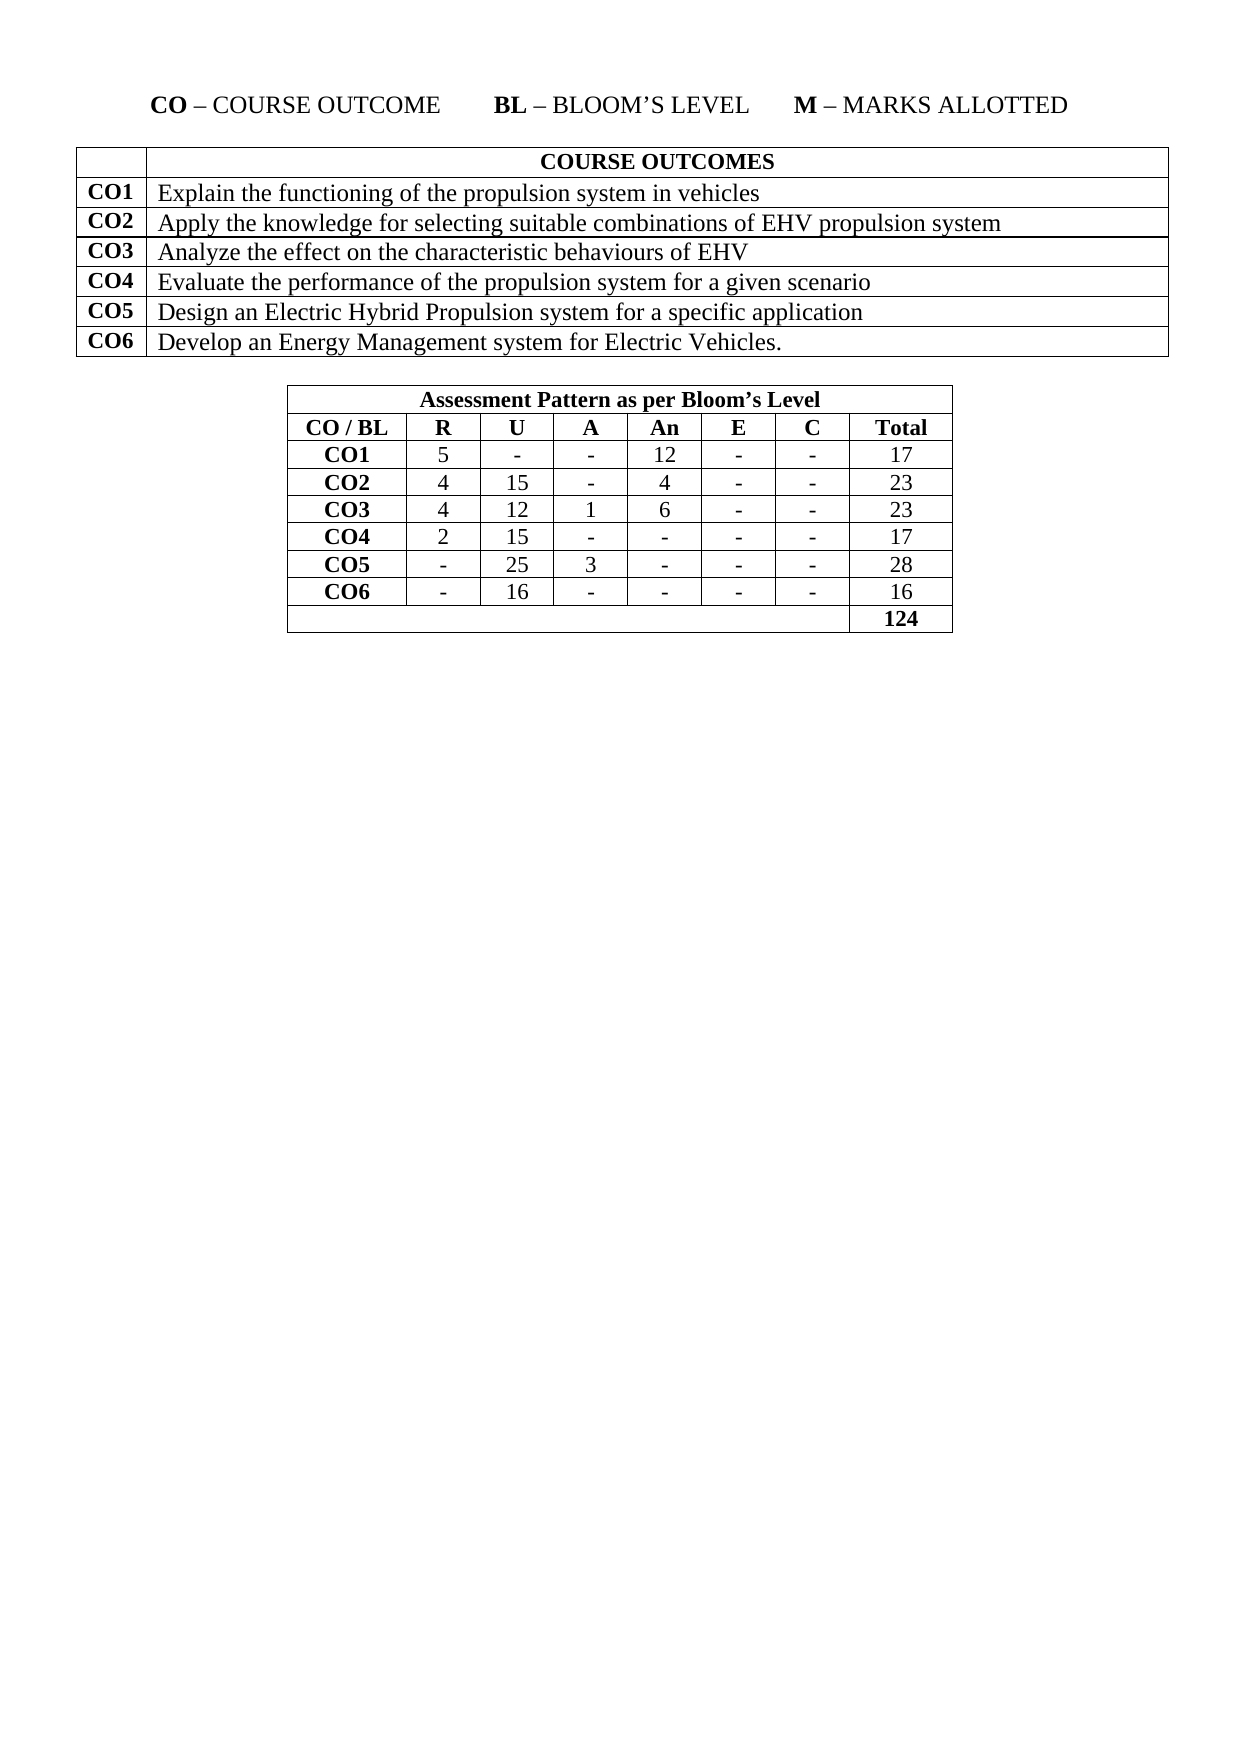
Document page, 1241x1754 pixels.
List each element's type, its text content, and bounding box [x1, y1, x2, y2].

table_cell - [554, 441, 627, 467]
table_cell 1 [554, 496, 627, 522]
table_cell CO3 [77, 238, 146, 266]
table_cell Explain the functioning of the propulsion system in vehicles [147, 178, 1168, 207]
table_cell - [702, 578, 775, 604]
table_cell - [407, 578, 480, 604]
table_cell 3 [554, 551, 627, 577]
table_cell - [628, 551, 701, 577]
table_header Assessment Pattern as per Bloom’s Level [288, 386, 952, 413]
table_cell 12 [628, 441, 701, 467]
table_cell C [776, 414, 849, 440]
table_cell - [776, 469, 849, 495]
table_cell CO1 [288, 441, 406, 467]
table_cell CO2 [288, 469, 406, 495]
table_header COURSE OUTCOMES [147, 148, 1168, 177]
table_cell CO6 [77, 327, 146, 356]
table_cell 23 [850, 469, 952, 495]
table_cell - [628, 523, 701, 550]
table_cell 124 [850, 606, 952, 632]
table_cell CO3 [288, 496, 406, 522]
table_cell CO5 [288, 551, 406, 577]
table_cell - [481, 441, 553, 467]
table_cell - [702, 469, 775, 495]
table_cell An [628, 414, 701, 440]
table_cell - [702, 551, 775, 577]
table_cell - [776, 441, 849, 467]
table_cell Total [850, 414, 952, 440]
table_cell CO1 [77, 178, 146, 207]
table_cell 4 [407, 469, 480, 495]
table_cell - [702, 496, 775, 522]
text CO – COURSE OUTCOME BL – BLOOM’S LEVEL M – MARKS ALLOTTED [150, 90, 1090, 118]
table_cell 25 [481, 551, 553, 577]
table_cell 15 [481, 469, 553, 495]
table_cell [288, 606, 849, 632]
table_cell Analyze the effect on the characteristic behaviours of EHV [147, 238, 1168, 266]
table_cell CO4 [288, 523, 406, 550]
table_cell CO5 [77, 297, 146, 326]
table_cell - [554, 578, 627, 604]
table_cell 28 [850, 551, 952, 577]
table_cell - [776, 496, 849, 522]
table_cell - [407, 551, 480, 577]
table_cell A [554, 414, 627, 440]
table_cell 2 [407, 523, 480, 550]
table_cell 16 [481, 578, 553, 604]
table_cell Apply the knowledge for selecting suitable combinations of EHV propulsion system [147, 208, 1168, 236]
table_cell - [554, 469, 627, 495]
table_cell CO / BL [288, 414, 406, 440]
table_header [77, 148, 146, 177]
table_cell 4 [407, 496, 480, 522]
table_cell 15 [481, 523, 553, 550]
table_cell 4 [628, 469, 701, 495]
table_cell Evaluate the performance of the propulsion system for a given scenario [147, 267, 1168, 296]
table_cell 5 [407, 441, 480, 467]
table_cell 23 [850, 496, 952, 522]
table_cell - [702, 441, 775, 467]
table_cell 17 [850, 441, 952, 467]
table_cell - [554, 523, 627, 550]
table_cell CO6 [288, 578, 406, 604]
table_cell E [702, 414, 775, 440]
table_cell 17 [850, 523, 952, 550]
table_cell 16 [850, 578, 952, 604]
table_cell - [628, 578, 701, 604]
table_cell - [776, 523, 849, 550]
table_cell 6 [628, 496, 701, 522]
table_cell R [407, 414, 480, 440]
table_cell - [776, 551, 849, 577]
table_cell Design an Electric Hybrid Propulsion system for a specific application [147, 297, 1168, 326]
table_cell CO2 [77, 208, 146, 236]
table_cell U [481, 414, 553, 440]
table_cell - [702, 523, 775, 550]
table_cell CO4 [77, 267, 146, 296]
table_cell 12 [481, 496, 553, 522]
table_cell - [776, 578, 849, 604]
table_cell Develop an Energy Management system for Electric Vehicles. [147, 327, 1168, 356]
